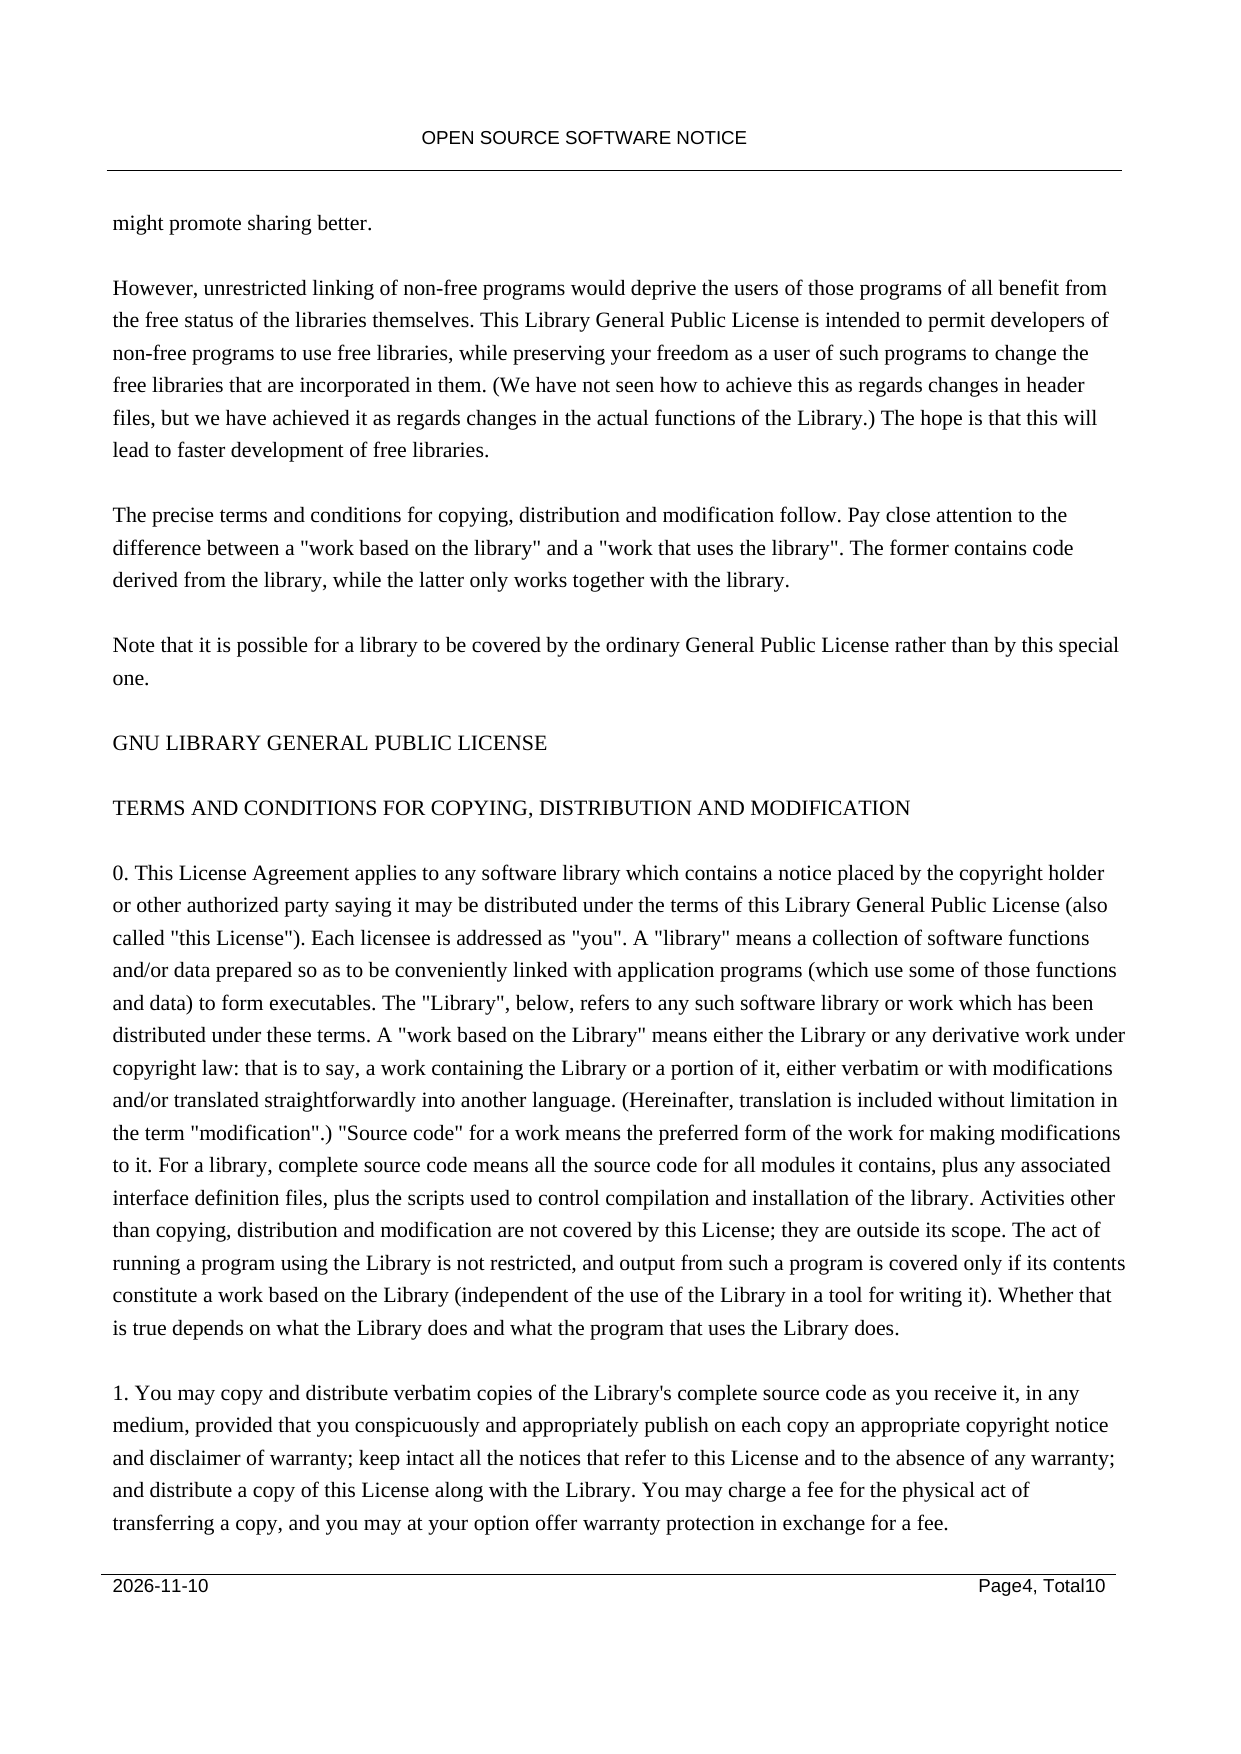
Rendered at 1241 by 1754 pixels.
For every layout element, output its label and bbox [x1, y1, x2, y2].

text [112, 206, 1128, 1539]
